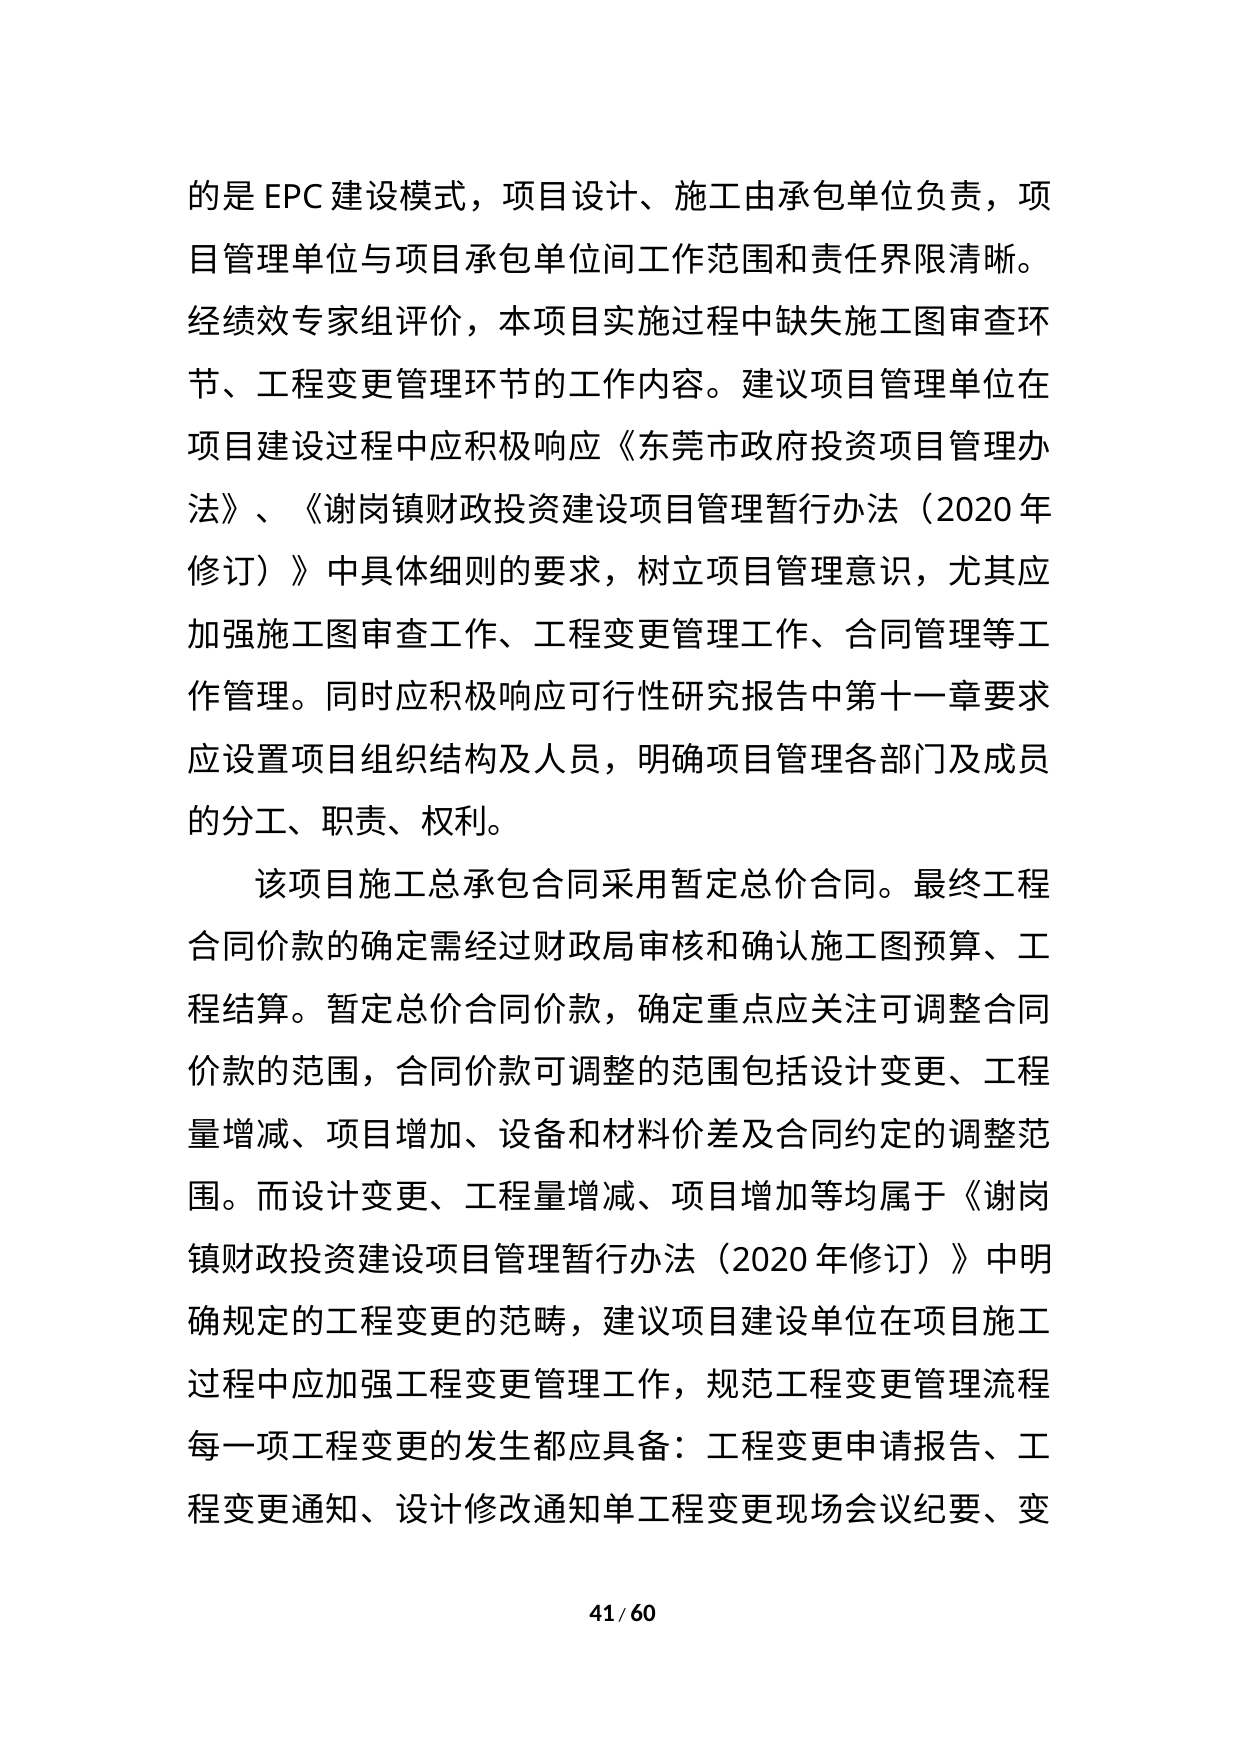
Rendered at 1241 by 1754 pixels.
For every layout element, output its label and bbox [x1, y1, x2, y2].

text [187, 158, 1053, 846]
text [187, 846, 1053, 1533]
